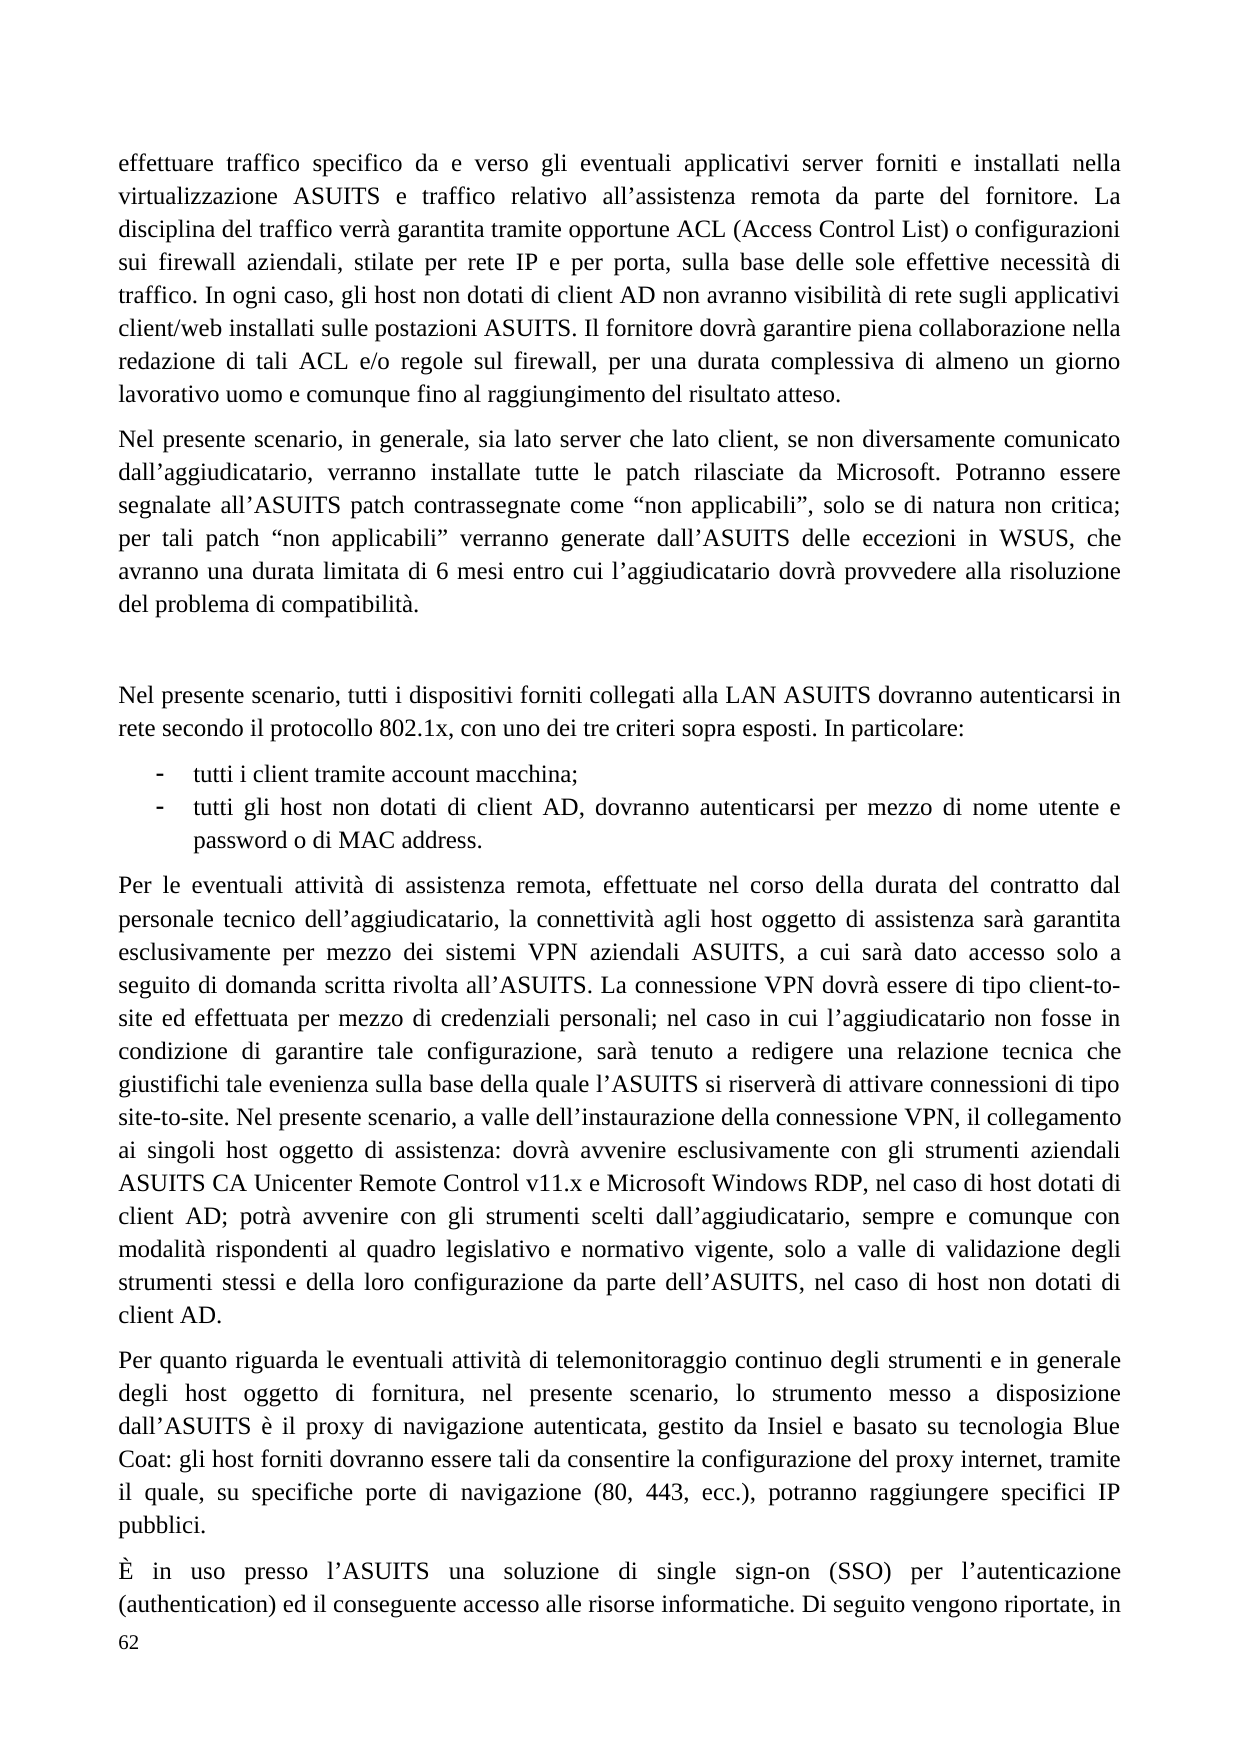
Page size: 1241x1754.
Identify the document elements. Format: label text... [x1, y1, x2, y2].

text Nel presente scenario, tutti i dispositivi forniti collegati alla LAN ASUITS dovranno autenticarsi in rete secondo il protocollo 802.1x, con uno dei tre criteri sopra esposti. In particolare: [118, 681, 1122, 742]
text Nel presente scenario, in generale, sia lato server che lato client, se non diversamente comunicato dall’aggiudicatario, verranno installate tutte le patch rilasciate da Microsoft. Potranno essere segnalate all’ASUITS patch contrassegnate come “non applicabili”, solo se di natura non critica; per tali patch “non applicabili” verranno generate dall’ASUITS delle eccezioni in WSUS, che avranno una durata limitata di 6 mesi entro cui l’aggiudicatario dovrà provvedere alla risoluzione del problema di compatibilità. [118, 424, 1122, 618]
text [118, 148, 1122, 408]
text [118, 1556, 1122, 1618]
text Per quanto riguarda le eventuali attività di telemonitoraggio continuo degli strumenti e in generale degli host oggetto di fornitura, nel presente scenario, lo strumento messo a disposizione dall’ASUITS è il proxy di navigazione autenticata, gestito da Insiel e basato su tecnologia Blue Coat: gli host forniti dovranno essere tali da consentire la configurazione del proxy internet, tramite il quale, su specifiche porte di navigazione (80, 443, ecc.), potranno raggiungere specifici IP pubblici. [118, 1345, 1122, 1539]
list tutti gli host non dotati di client AD, dovranno autenticarsi per mezzo di nome utente e password o di MAC address. [156, 792, 1122, 854]
text Per le eventuali attività di assistenza remota, effettuate nel corso della durata del contratto dal personale tecnico dell’aggiudicatario, la connettività agli host oggetto di assistenza sarà garantita esclusivamente per mezzo dei sistemi VPN aziendali ASUITS, a cui sarà dato accesso solo a seguito di domanda scritta rivolta all’ASUITS. La connessione VPN dovrà essere di tipo client-to-site ed effettuata per mezzo di credenziali personali; nel caso in cui l’aggiudicatario non fosse in condizione di garantire tale configurazione, sarà tenuto a redigere una relazione tecnica che giustifichi tale evenienza sulla base della quale l’ASUITS si riserverà di attivare connessioni di tipo site-to-site. Nel presente scenario, a valle dell’instaurazione della connessione VPN, il collegamento ai singoli host oggetto di assistenza: dovrà avvenire esclusivamente con gli strumenti aziendali ASUITS CA Unicenter Remote Control v11.x e Microsoft Windows RDP, nel caso di host dotati di client AD; potrà avvenire con gli strumenti scelti dall’aggiudicatario, sempre e comunque con modalità rispondenti al quadro legislativo e normativo vigente, solo a valle di validazione degli strumenti stessi e della loro configurazione da parte dell’ASUITS, nel caso di host non dotati di client AD. [118, 871, 1122, 1329]
list tutti i client tramite account macchina; [156, 759, 1122, 788]
